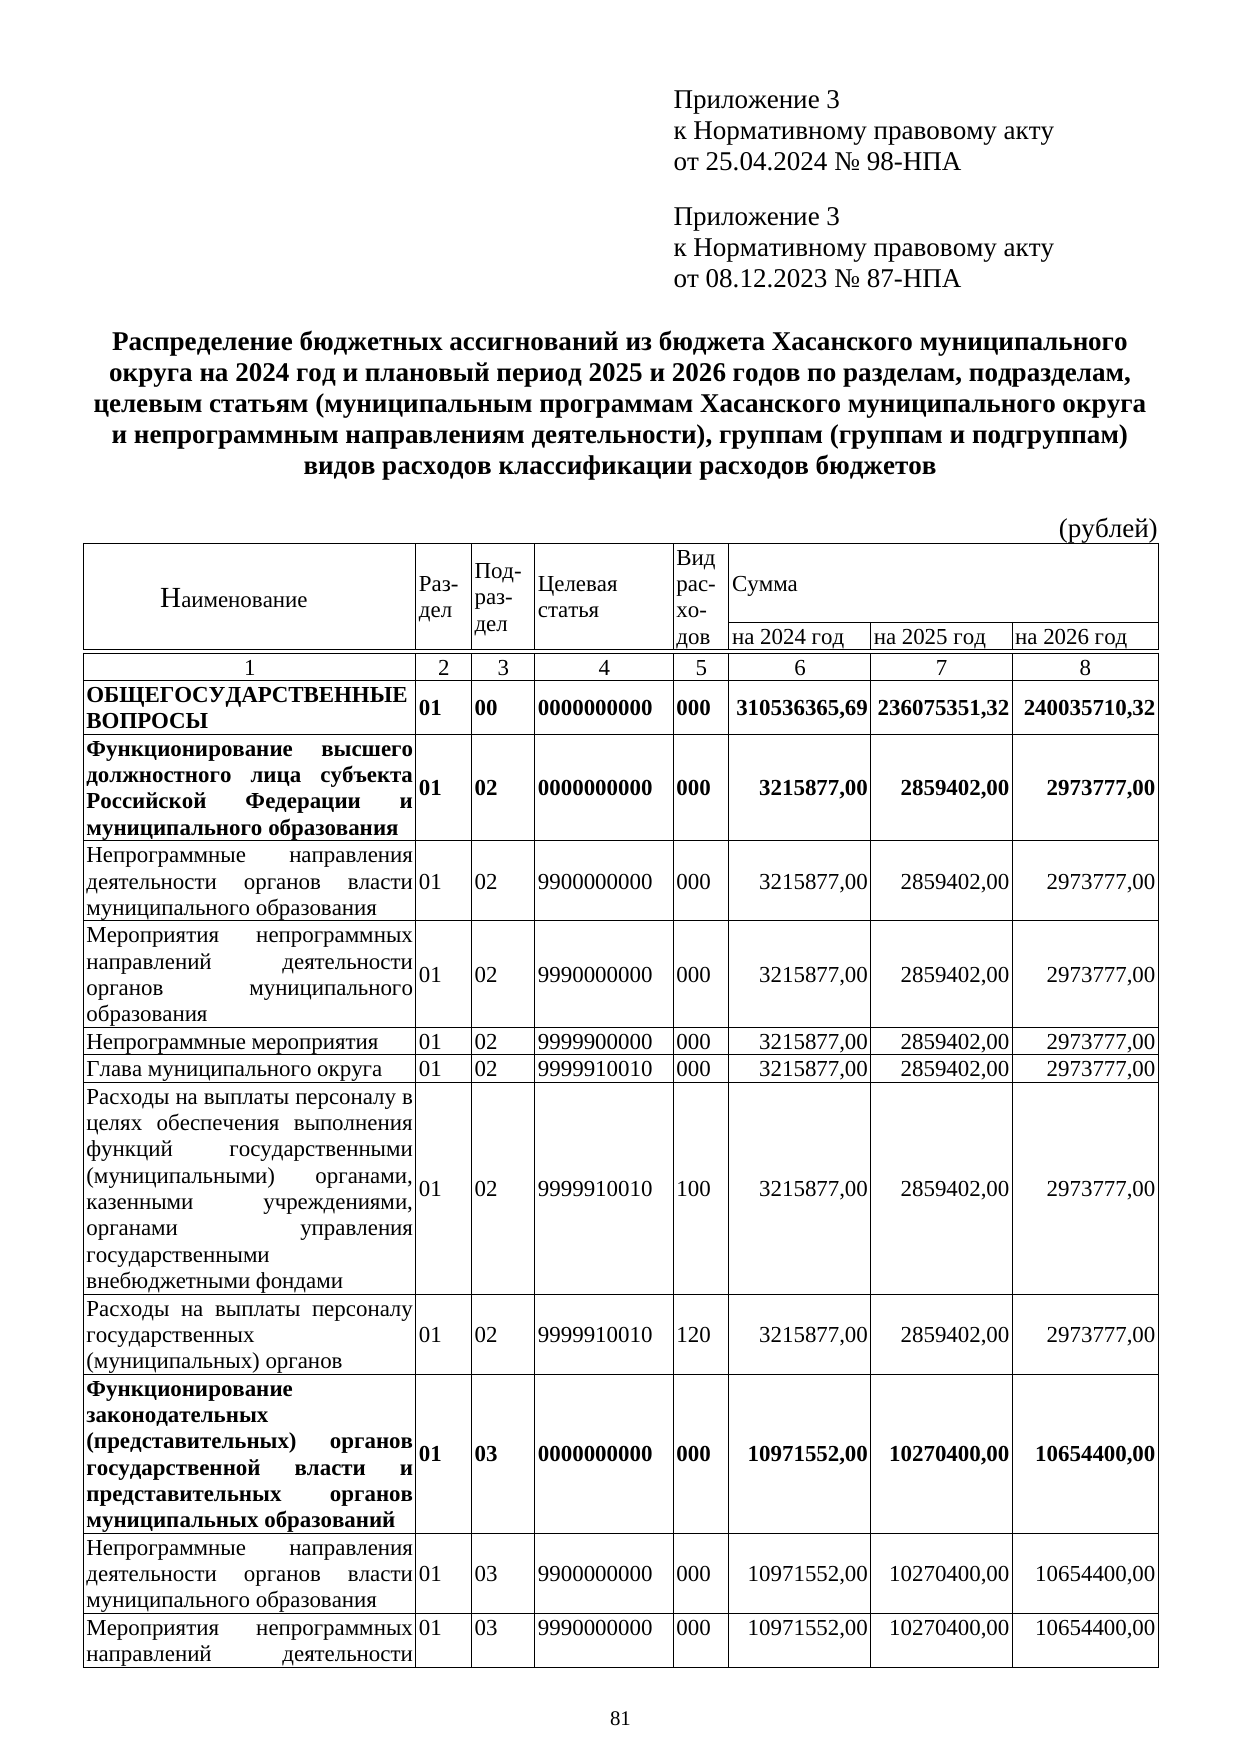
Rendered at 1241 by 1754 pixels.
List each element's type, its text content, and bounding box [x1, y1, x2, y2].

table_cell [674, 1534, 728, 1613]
text Приложение 3 [673, 83, 1157, 114]
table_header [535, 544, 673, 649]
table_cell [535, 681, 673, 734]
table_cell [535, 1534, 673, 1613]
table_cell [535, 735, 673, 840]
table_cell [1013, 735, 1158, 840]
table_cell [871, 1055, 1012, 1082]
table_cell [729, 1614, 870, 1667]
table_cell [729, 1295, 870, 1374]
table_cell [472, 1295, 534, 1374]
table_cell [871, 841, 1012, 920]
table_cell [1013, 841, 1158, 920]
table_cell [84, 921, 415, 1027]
text к Нормативному правовому акту [673, 114, 1157, 145]
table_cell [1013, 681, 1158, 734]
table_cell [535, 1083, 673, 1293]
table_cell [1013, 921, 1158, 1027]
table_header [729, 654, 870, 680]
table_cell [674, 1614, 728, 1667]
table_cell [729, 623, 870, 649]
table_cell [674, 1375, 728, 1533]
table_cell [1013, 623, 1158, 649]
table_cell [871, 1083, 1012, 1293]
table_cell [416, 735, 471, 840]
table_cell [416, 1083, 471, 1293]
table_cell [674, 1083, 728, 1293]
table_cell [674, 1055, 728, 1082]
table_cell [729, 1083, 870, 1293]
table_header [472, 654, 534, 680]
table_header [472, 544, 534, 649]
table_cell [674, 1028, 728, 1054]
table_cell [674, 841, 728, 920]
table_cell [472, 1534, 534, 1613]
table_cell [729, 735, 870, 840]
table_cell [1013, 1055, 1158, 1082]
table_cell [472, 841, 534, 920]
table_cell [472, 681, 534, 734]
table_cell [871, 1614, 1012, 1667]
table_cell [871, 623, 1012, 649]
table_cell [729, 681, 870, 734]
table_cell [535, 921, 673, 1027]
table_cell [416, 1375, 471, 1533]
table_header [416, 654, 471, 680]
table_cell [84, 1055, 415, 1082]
text от 25.04.2024 № 98-НПА [673, 145, 1157, 176]
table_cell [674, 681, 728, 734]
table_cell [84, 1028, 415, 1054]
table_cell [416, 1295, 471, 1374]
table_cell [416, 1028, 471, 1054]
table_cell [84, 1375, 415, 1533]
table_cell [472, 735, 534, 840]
text (рублей) [83, 512, 1157, 543]
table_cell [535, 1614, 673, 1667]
text от 08.12.2023 № 87-НПА [673, 262, 1157, 294]
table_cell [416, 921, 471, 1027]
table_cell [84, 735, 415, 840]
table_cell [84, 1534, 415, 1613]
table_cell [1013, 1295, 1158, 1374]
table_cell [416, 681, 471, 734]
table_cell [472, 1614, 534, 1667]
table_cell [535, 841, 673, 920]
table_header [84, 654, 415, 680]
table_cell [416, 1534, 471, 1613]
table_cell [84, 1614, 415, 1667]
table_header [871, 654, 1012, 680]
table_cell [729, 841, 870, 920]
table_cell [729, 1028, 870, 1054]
text к Нормативному правовому акту [673, 231, 1157, 262]
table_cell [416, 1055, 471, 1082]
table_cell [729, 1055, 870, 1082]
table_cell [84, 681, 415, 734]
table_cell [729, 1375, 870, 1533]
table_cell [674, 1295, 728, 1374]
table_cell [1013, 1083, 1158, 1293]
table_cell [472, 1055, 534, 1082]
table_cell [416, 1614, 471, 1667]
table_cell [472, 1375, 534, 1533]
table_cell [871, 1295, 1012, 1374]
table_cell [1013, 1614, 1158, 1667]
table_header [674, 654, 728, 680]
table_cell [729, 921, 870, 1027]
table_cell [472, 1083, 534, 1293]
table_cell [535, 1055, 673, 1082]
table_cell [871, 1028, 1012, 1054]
text Распределение бюджетных ассигнований из бюджета Хасанского муниципального округа на 2024 год и плановый период 2025 и 2026 годов по разделам, подразделам, целевым статьям (муниципальным программам Хасанского муниципального округа и непрограммным направлениям деятельности), группам (группам и подгруппам) видов расходов классификации расходов бюджетов [83, 325, 1157, 481]
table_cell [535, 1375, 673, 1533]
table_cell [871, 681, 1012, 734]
text Приложение 3 [673, 200, 1157, 231]
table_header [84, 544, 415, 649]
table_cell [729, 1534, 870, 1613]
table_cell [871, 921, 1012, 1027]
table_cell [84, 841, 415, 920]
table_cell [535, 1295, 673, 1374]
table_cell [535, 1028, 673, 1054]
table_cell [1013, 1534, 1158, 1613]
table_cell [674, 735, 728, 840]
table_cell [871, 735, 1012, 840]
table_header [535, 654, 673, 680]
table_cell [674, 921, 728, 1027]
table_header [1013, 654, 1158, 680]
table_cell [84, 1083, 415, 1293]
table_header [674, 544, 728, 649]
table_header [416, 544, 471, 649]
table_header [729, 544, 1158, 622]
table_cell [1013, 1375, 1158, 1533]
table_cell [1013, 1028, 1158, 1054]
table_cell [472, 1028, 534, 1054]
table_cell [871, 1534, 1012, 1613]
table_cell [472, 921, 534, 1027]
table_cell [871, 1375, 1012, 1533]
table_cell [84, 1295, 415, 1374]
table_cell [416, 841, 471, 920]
